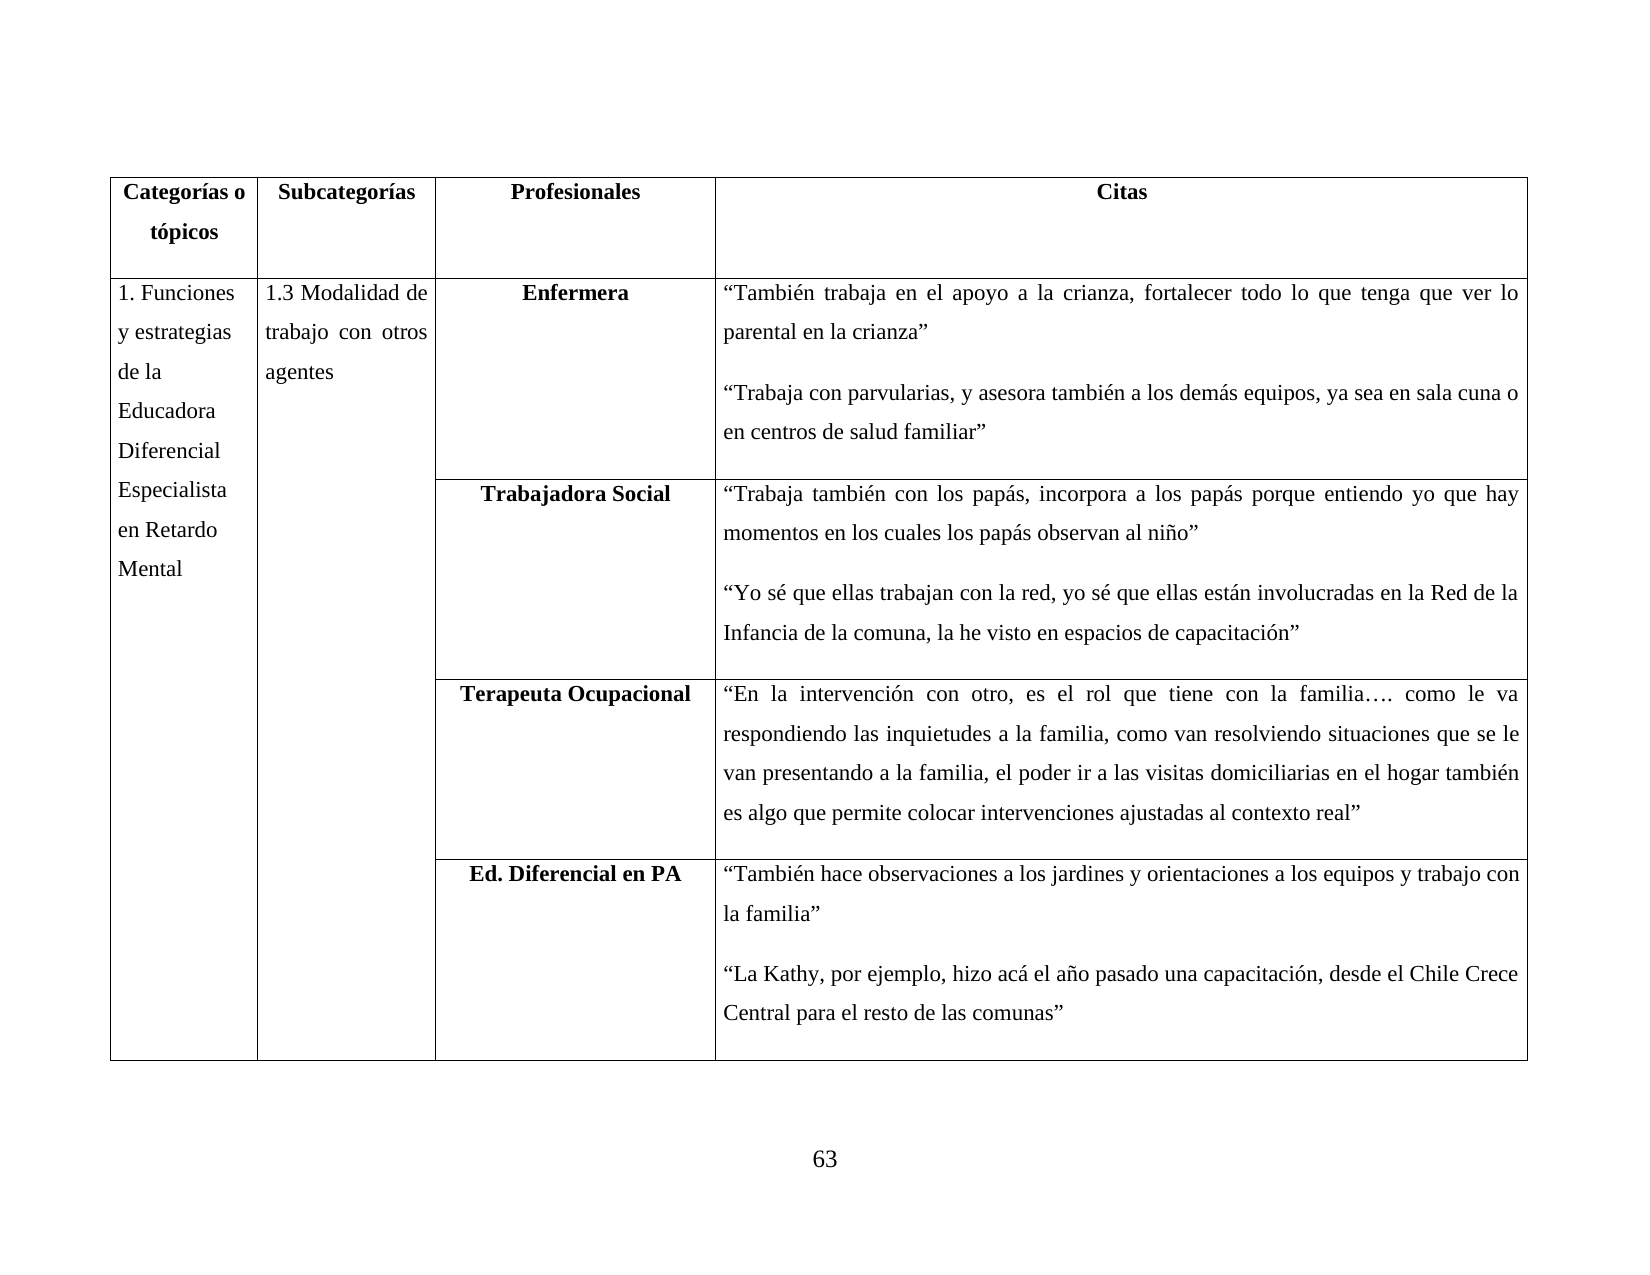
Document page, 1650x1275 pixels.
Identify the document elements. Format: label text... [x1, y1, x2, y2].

table_cell “También trabaja en el apoyo a la crianza, fortalecer todo lo que tenga que ver lo parental en la crianza” “Trabaja con parvularias, y asesora también a los demás equipos, ya sea en sala cuna o en centros de salud familiar” [716, 279, 1527, 479]
table_header Subcategorías [258, 178, 435, 278]
table_cell Terapeuta Ocupacional [436, 680, 715, 859]
table_header Citas [716, 178, 1527, 278]
table_cell “Trabaja también con los papás, incorpora a los papás porque entiendo yo que hay momentos en los cuales los papás observan al niño” “Yo sé que ellas trabajan con la red, yo sé que ellas están involucradas en la Red de la Infancia de la comuna, la he visto en espacios de capacitación” [716, 480, 1527, 679]
table_header Profesionales [436, 178, 715, 278]
table_cell “En la intervención con otro, es el rol que tiene con la familia…. como le va respondiendo las inquietudes a la familia, como van resolviendo situaciones que se le van presentando a la familia, el poder ir a las visitas domiciliarias en el hogar también es algo que permite colocar intervenciones ajustadas al contexto real” [716, 680, 1527, 859]
table_cell Enfermera [436, 279, 715, 479]
table_cell Trabajadora Social [436, 480, 715, 679]
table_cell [436, 860, 715, 1060]
table_header Categorías o tópicos [111, 178, 257, 278]
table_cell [716, 860, 1527, 1060]
table_cell 1. Funciones y estrategias de la Educadora Diferencial Especialista en Retardo Mental [111, 279, 257, 1060]
table_cell 1.3 Modalidad de trabajo con otros agentes [258, 279, 435, 1060]
